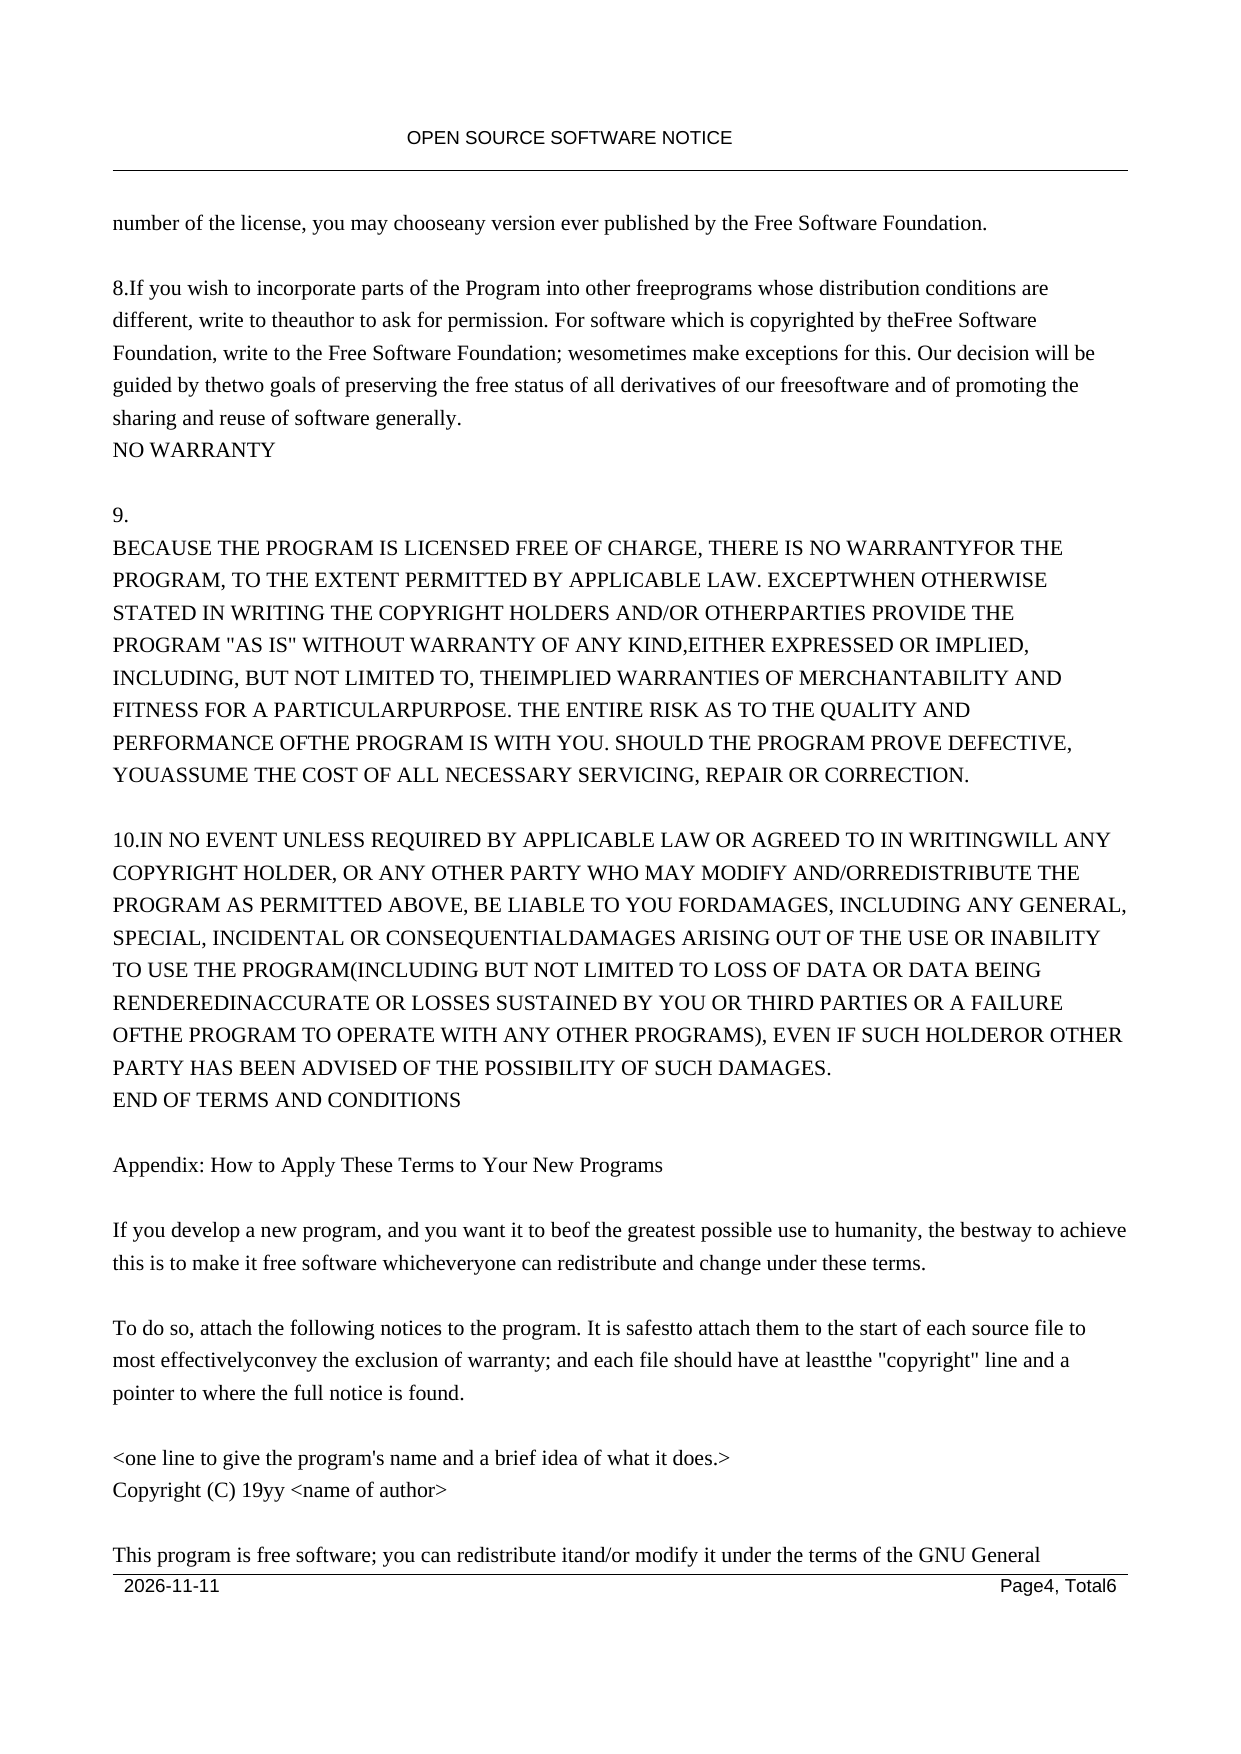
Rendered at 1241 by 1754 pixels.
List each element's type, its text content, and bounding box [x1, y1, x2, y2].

text <one line to give the program's name and a brief idea of what it does.> [112, 1441, 1128, 1474]
text BECAUSE THE PROGRAM IS LICENSED FREE OF CHARGE, THERE IS NO WARRANTYFOR THE PROGRAM, TO THE EXTENT PERMITTED BY APPLICABLE LAW. EXCEPTWHEN OTHERWISE STATED IN WRITING THE COPYRIGHT HOLDERS AND/OR OTHERPARTIES PROVIDE THE PROGRAM "AS IS" WITHOUT WARRANTY OF ANY KIND,EITHER EXPRESSED OR IMPLIED, INCLUDING, BUT NOT LIMITED TO, THEIMPLIED WARRANTIES OF MERCHANTABILITY AND FITNESS FOR A PARTICULARPURPOSE. THE ENTIRE RISK AS TO THE QUALITY AND PERFORMANCE OFTHE PROGRAM IS WITH YOU. SHOULD THE PROGRAM PROVE DEFECTIVE, YOUASSUME THE COST OF ALL NECESSARY SERVICING, REPAIR OR CORRECTION. [112, 531, 1128, 791]
text Copyright (C) 19yy <name of author> [112, 1474, 1128, 1506]
text If you develop a new program, and you want it to beof the greatest possible use to humanity, the bestway to achieve this is to make it free software whicheveryone can redistribute and change under these terms. [112, 1214, 1128, 1279]
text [112, 206, 1128, 239]
text To do so, attach the following notices to the program. It is safestto attach them to the start of each source file to most effectivelyconvey the exclusion of warranty; and each file should have at leastthe "copyright" line and a pointer to where the full notice is found. [112, 1311, 1128, 1409]
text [112, 1539, 1128, 1571]
text 8.If you wish to incorporate parts of the Program into other freeprograms whose distribution conditions are different, write to theauthor to ask for permission. For software which is copyrighted by theFree Software Foundation, write to the Free Software Foundation; wesometimes make exceptions for this. Our decision will be guided by thetwo goals of preserving the free status of all derivatives of our freesoftware and of promoting the sharing and reuse of software generally. [112, 271, 1128, 434]
text NO WARRANTY [112, 434, 1128, 466]
text 10.IN NO EVENT UNLESS REQUIRED BY APPLICABLE LAW OR AGREED TO IN WRITINGWILL ANY COPYRIGHT HOLDER, OR ANY OTHER PARTY WHO MAY MODIFY AND/ORREDISTRIBUTE THE PROGRAM AS PERMITTED ABOVE, BE LIABLE TO YOU FORDAMAGES, INCLUDING ANY GENERAL, SPECIAL, INCIDENTAL OR CONSEQUENTIALDAMAGES ARISING OUT OF THE USE OR INABILITY TO USE THE PROGRAM(INCLUDING BUT NOT LIMITED TO LOSS OF DATA OR DATA BEING RENDEREDINACCURATE OR LOSSES SUSTAINED BY YOU OR THIRD PARTIES OR A FAILURE OFTHE PROGRAM TO OPERATE WITH ANY OTHER PROGRAMS), EVEN IF SUCH HOLDEROR OTHER PARTY HAS BEEN ADVISED OF THE POSSIBILITY OF SUCH DAMAGES. [112, 824, 1128, 1084]
text 9. [112, 499, 1128, 531]
text END OF TERMS AND CONDITIONS [112, 1084, 1128, 1116]
text Appendix: How to Apply These Terms to Your New Programs [112, 1149, 1128, 1181]
